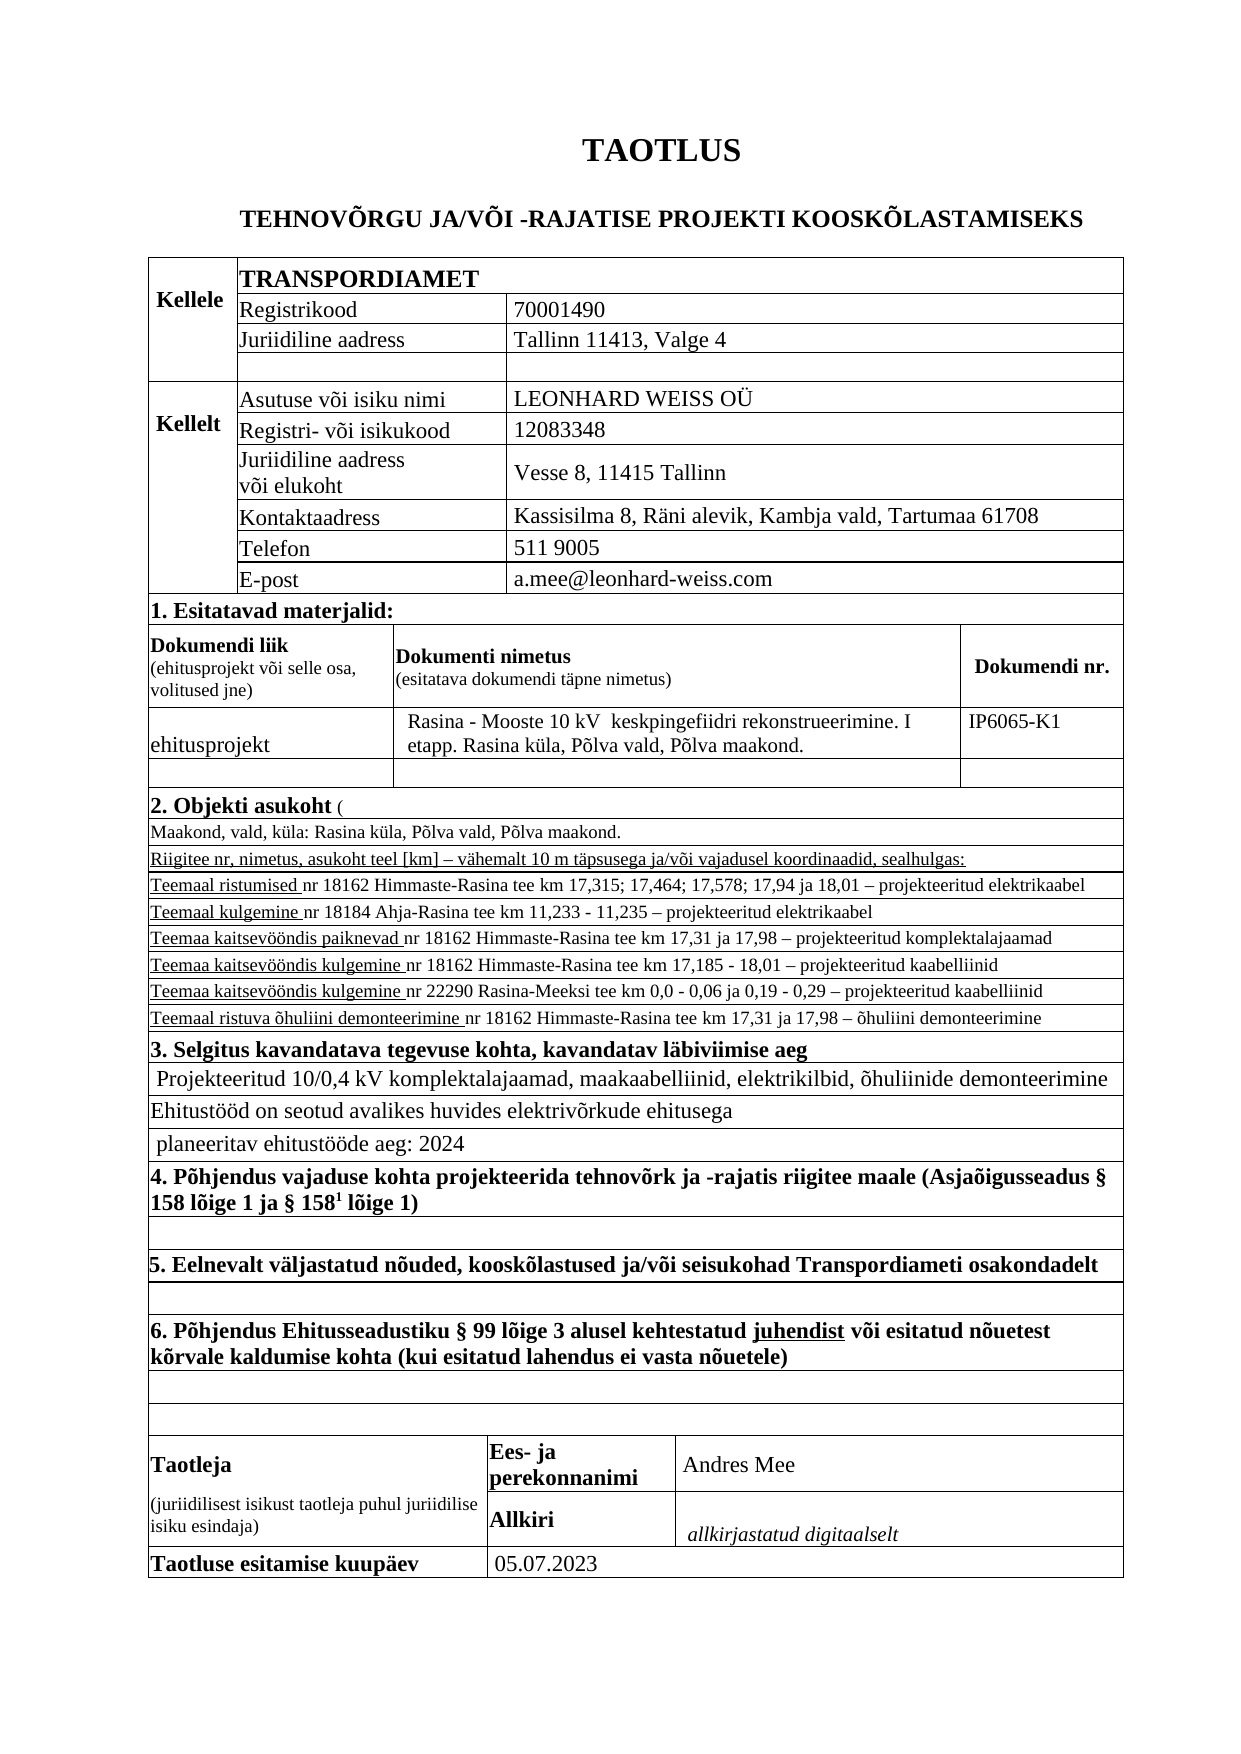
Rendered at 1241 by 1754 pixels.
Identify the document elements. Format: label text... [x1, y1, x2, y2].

table_cell [238, 353, 506, 381]
table_cell IP6065-K1 [961, 708, 1123, 757]
table_cell [149, 1404, 1123, 1435]
table_cell 70001490 [507, 294, 1123, 322]
table_cell Kontaktaadress [238, 500, 506, 530]
table_cell Rasina - Mooste 10 kV keskpingefiidri rekonstrueerimine. I etapp. Rasina küla, Põlva vald, Põlva maakond. [394, 708, 960, 757]
table_cell Taotluse esitamise kuupäev [149, 1547, 487, 1577]
table_header Kellele [149, 258, 237, 381]
table_cell Telefon [238, 531, 506, 561]
table_cell allkirjastatud digitaalselt [676, 1492, 1123, 1546]
text TAOTLUS [177, 130, 1146, 168]
table_cell 1. Esitatavad materjalid: [149, 594, 1123, 624]
table_cell 2. Objekti asukoht ( [149, 788, 1123, 818]
table_cell E-post [238, 563, 506, 593]
table_cell Dokumenti nimetus (esitatava dokumendi täpne nimetus) [394, 625, 960, 707]
table_cell planeeritav ehitustööde aeg: 2024 [149, 1129, 1123, 1161]
table_cell Kellelt [149, 382, 237, 593]
table_cell Dokumendi nr. [961, 625, 1123, 707]
table_cell Juriidiline aadress [238, 324, 506, 352]
table_cell Teemaa kaitsevööndis kulgemine nr 18162 Himmaste-Rasina tee km 17,185 - 18,01 – projekteeritud kaabelliinid [149, 952, 1123, 978]
table_cell a.mee@leonhard-weiss.com [507, 563, 1123, 593]
table_cell Teemaa kaitsevööndis paiknevad nr 18162 Himmaste-Rasina tee km 17,31 ja 17,98 – projekteeritud komplektalajaamad [149, 926, 1123, 951]
table_cell 4. Põhjendus vajaduse kohta projekteerida tehnovõrk ja -rajatis riigitee maale (Asjaõigusseadus § 158 lõige 1 ja § 1581 lõige 1) [149, 1162, 1123, 1216]
table_cell Tallinn 11413, Valge 4 [507, 324, 1123, 352]
table_cell LEONHARD WEISS OÜ [507, 382, 1123, 412]
table_cell [149, 1371, 1123, 1402]
table_cell Teemaal ristumised nr 18162 Himmaste-Rasina tee km 17,315; 17,464; 17,578; 17,94 ja 18,01 – projekteeritud elektrikaabel [149, 873, 1123, 898]
table_cell 05.07.2023 [488, 1547, 1123, 1577]
table_cell 5. Eelnevalt väljastatud nõuded, kooskõlastused ja/või seisukohad Transpordiameti osakondadelt [149, 1250, 1123, 1281]
table_cell 12083348 [507, 413, 1123, 443]
table_cell 3. Selgitus kavandatava tegevuse kohta, kavandatav läbiviimise aeg [149, 1032, 1123, 1062]
table_cell Ehitustööd on seotud avalikes huvides elektrivõrkude ehitusega [149, 1096, 1123, 1128]
table_cell Dokumendi liik (ehitusprojekt või selle osa, volitused jne) [149, 625, 393, 707]
table_cell Maakond, vald, küla: Rasina küla, Põlva vald, Põlva maakond. [149, 819, 1123, 845]
table_cell 511 9005 [507, 531, 1123, 561]
table_cell Allkiri [488, 1492, 675, 1546]
table_cell ehitusprojekt [149, 708, 393, 757]
table_cell Registrikood [238, 294, 506, 322]
table_cell Andres Mee [676, 1436, 1123, 1491]
table_cell Vesse 8, 11415 Tallinn [507, 445, 1123, 499]
table_cell Juriidiline aadress või elukoht [238, 445, 506, 499]
table_cell Riigitee nr, nimetus, asukoht teel [km] – vähemalt 10 m täpsusega ja/või vajadusel koordinaadid, sealhulgas: [149, 846, 1123, 871]
table_cell [961, 759, 1123, 787]
table_cell Teemaal ristuva õhuliini demonteerimine nr 18162 Himmaste-Rasina tee km 17,31 ja 17,98 – õhuliini demonteerimine [149, 1005, 1123, 1031]
table_cell [149, 759, 393, 787]
table_cell [507, 353, 1123, 381]
table_cell Projekteeritud 10/0,4 kV komplektalajaamad, maakaabelliinid, elektrikilbid, õhuliinide demonteerimine [149, 1063, 1123, 1095]
table_cell Registri- või isikukood [238, 413, 506, 443]
table_cell Teemaa kaitsevööndis kulgemine nr 22290 Rasina-Meeksi tee km 0,0 - 0,06 ja 0,19 - 0,29 – projekteeritud kaabelliinid [149, 979, 1123, 1004]
text TEHNOVÕRGU JA/VÕI -RAJATISE PROJEKTI KOOSKÕLASTAMISEKS [177, 204, 1146, 233]
table_cell Teemaal kulgemine nr 18184 Ahja-Rasina tee km 11,233 - 11,235 – projekteeritud elektrikaabel [149, 899, 1123, 924]
table_cell Taotleja [149, 1436, 487, 1491]
table_cell [149, 1217, 1123, 1249]
table_cell Asutuse või isiku nimi [238, 382, 506, 412]
table_cell [394, 759, 960, 787]
table_cell 6. Põhjendus Ehitusseadustiku § 99 lõige 3 alusel kehtestatud juhendist või esitatud nõuetest kõrvale kaldumise kohta (kui esitatud lahendus ei vasta nõuetele) [149, 1315, 1123, 1369]
table_cell [149, 1283, 1123, 1314]
table_header TRANSPORDIAMET [238, 258, 1123, 293]
table_cell (juriidilisest isikust taotleja puhul juriidilise isiku esindaja) [149, 1491, 487, 1546]
table_cell Kassisilma 8, Räni alevik, Kambja vald, Tartumaa 61708 [507, 500, 1123, 530]
table_cell Ees- ja perekonnanimi [488, 1436, 675, 1491]
